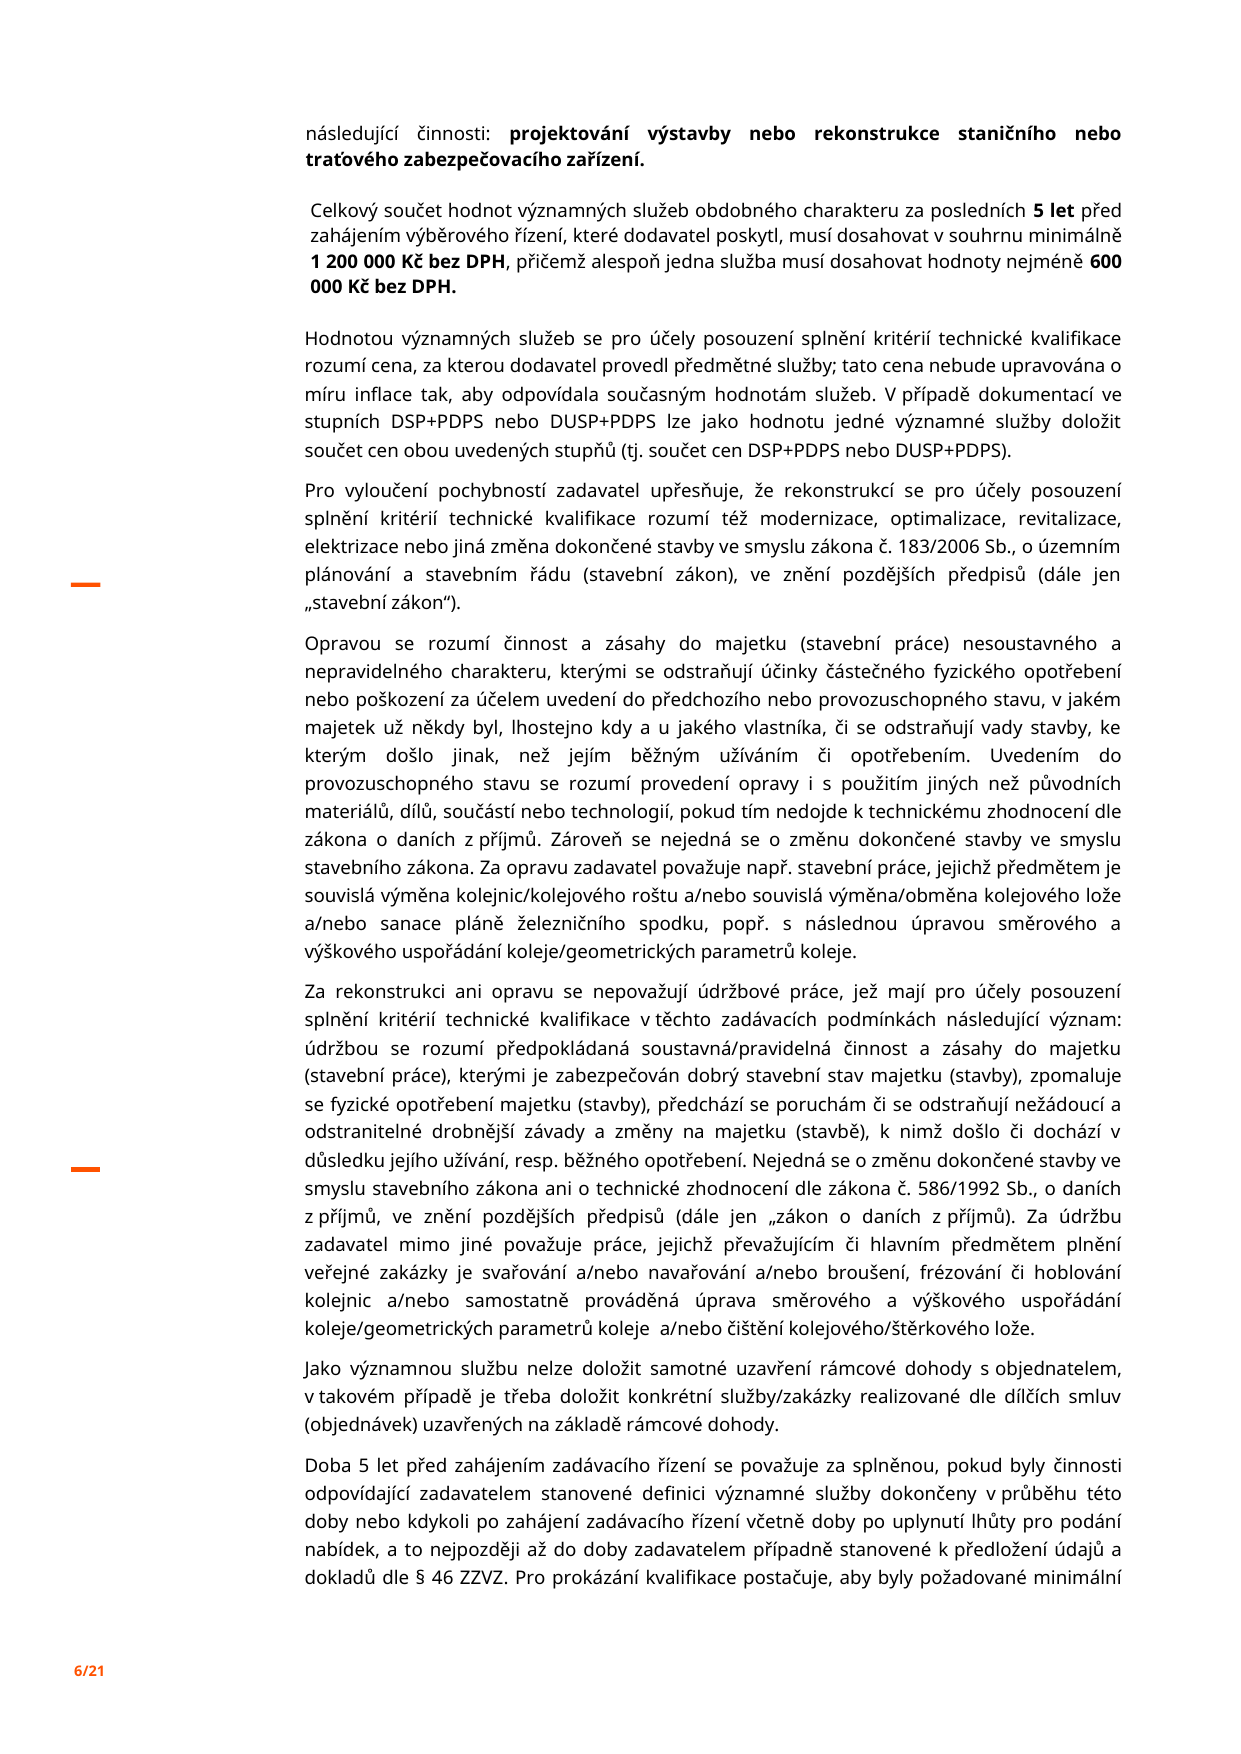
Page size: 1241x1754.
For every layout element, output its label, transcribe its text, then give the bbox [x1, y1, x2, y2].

text Jako významnou službu nelze doložit samotné uzavření rámcové dohody s objednatelem, v takovém případě je třeba doložit konkrétní služby/zakázky realizované dle dílčích smluv (objednávek) uzavřených na základě rámcové dohody. [304, 1356, 1122, 1437]
text Hodnotou významných služeb se pro účely posouzení splnění kritérií technické kvalifikace rozumí cena, za kterou dodavatel provedl předmětné služby; tato cena nebude upravována o míru inflace tak, aby odpovídala současným hodnotám služeb. V případě dokumentací ve stupních DSP+PDPS nebo DUSP+PDPS lze jako hodnotu jedné významné služby doložit součet cen obou uvedených stupňů (tj. součet cen DSP+PDPS nebo DUSP+PDPS). [304, 325, 1122, 462]
text Pro vyloučení pochybností zadavatel upřesňuje, že rekonstrukcí se pro účely posouzení splnění kritérií technické kvalifikace rozumí též modernizace, optimalizace, revitalizace, elektrizace nebo jiná změna dokončené stavby ve smyslu zákona č. 183/2006 Sb., o územním plánování a stavebním řádu (stavební zákon), ve znění pozdějších předpisů (dále jen „stavební zákon“). [304, 477, 1122, 615]
text Opravou se rozumí činnost a zásahy do majetku (stavební práce) nesoustavného a nepravidelného charakteru, kterými se odstraňují účinky částečného fyzického opotřebení nebo poškození za účelem uvedení do předchozího nebo provozuschopného stavu, v jakém majetek už někdy byl, lhostejno kdy a u jakého vlastníka, či se odstraňují vady stavby, ke kterým došlo jinak, než jejím běžným užíváním či opotřebením. Uvedením do provozuschopného stavu se rozumí provedení opravy i s použitím jiných než původních materiálů, dílů, součástí nebo technologií, pokud tím nedojde k technickému zhodnocení dle zákona o daních z příjmů. Zároveň se nejedná se o změnu dokončené stavby ve smyslu stavebního zákona. Za opravu zadavatel považuje např. stavební práce, jejichž předmětem je souvislá výměna kolejnic/kolejového roštu a/nebo souvislá výměna/obměna kolejového lože a/nebo sanace pláně železničního spodku, popř. s následnou úpravou směrového a výškového uspořádání koleje/geometrických parametrů koleje. [304, 630, 1122, 964]
text Za rekonstrukci ani opravu se nepovažují údržbové práce, jež mají pro účely posouzení splnění kritérií technické kvalifikace v těchto zadávacích podmínkách následující význam: údržbou se rozumí předpokládaná soustavná/pravidelná činnost a zásahy do majetku (stavební práce), kterými je zabezpečován dobrý stavební stav majetku (stavby), zpomaluje se fyzické opotřebení majetku (stavby), předchází se poruchám či se odstraňují nežádoucí a odstranitelné drobnější závady a změny na majetku (stavbě), k nimž došlo či dochází v důsledku jejího užívání, resp. běžného opotřebení. Nejedná se o změnu dokončené stavby ve smyslu stavebního zákona ani o technické zhodnocení dle zákona č. 586/1992 Sb., o daních z příjmů, ve znění pozdějších předpisů (dále jen „zákon o daních z příjmů). Za údržbu zadavatel mimo jiné považuje práce, jejichž převažujícím či hlavním předmětem plnění veřejné zakázky je svařování a/nebo navařování a/nebo broušení, frézování či hoblování kolejnic a/nebo samostatně prováděná úprava směrového a výškového uspořádání koleje/geometrických parametrů koleje a/nebo čištění kolejového/štěrkového lože. [304, 979, 1122, 1341]
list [268, 121, 1122, 172]
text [304, 1452, 1122, 1590]
text Celkový součet hodnot významných služeb obdobného charakteru za posledních 5 let před zahájením výběrového řízení, které dodavatel poskytl, musí dosahovat v souhrnu minimálně 1 200 000 Kč bez DPH, přičemž alespoň jedna služba musí dosahovat hodnoty nejméně 600 000 Kč bez DPH. [310, 197, 1122, 299]
